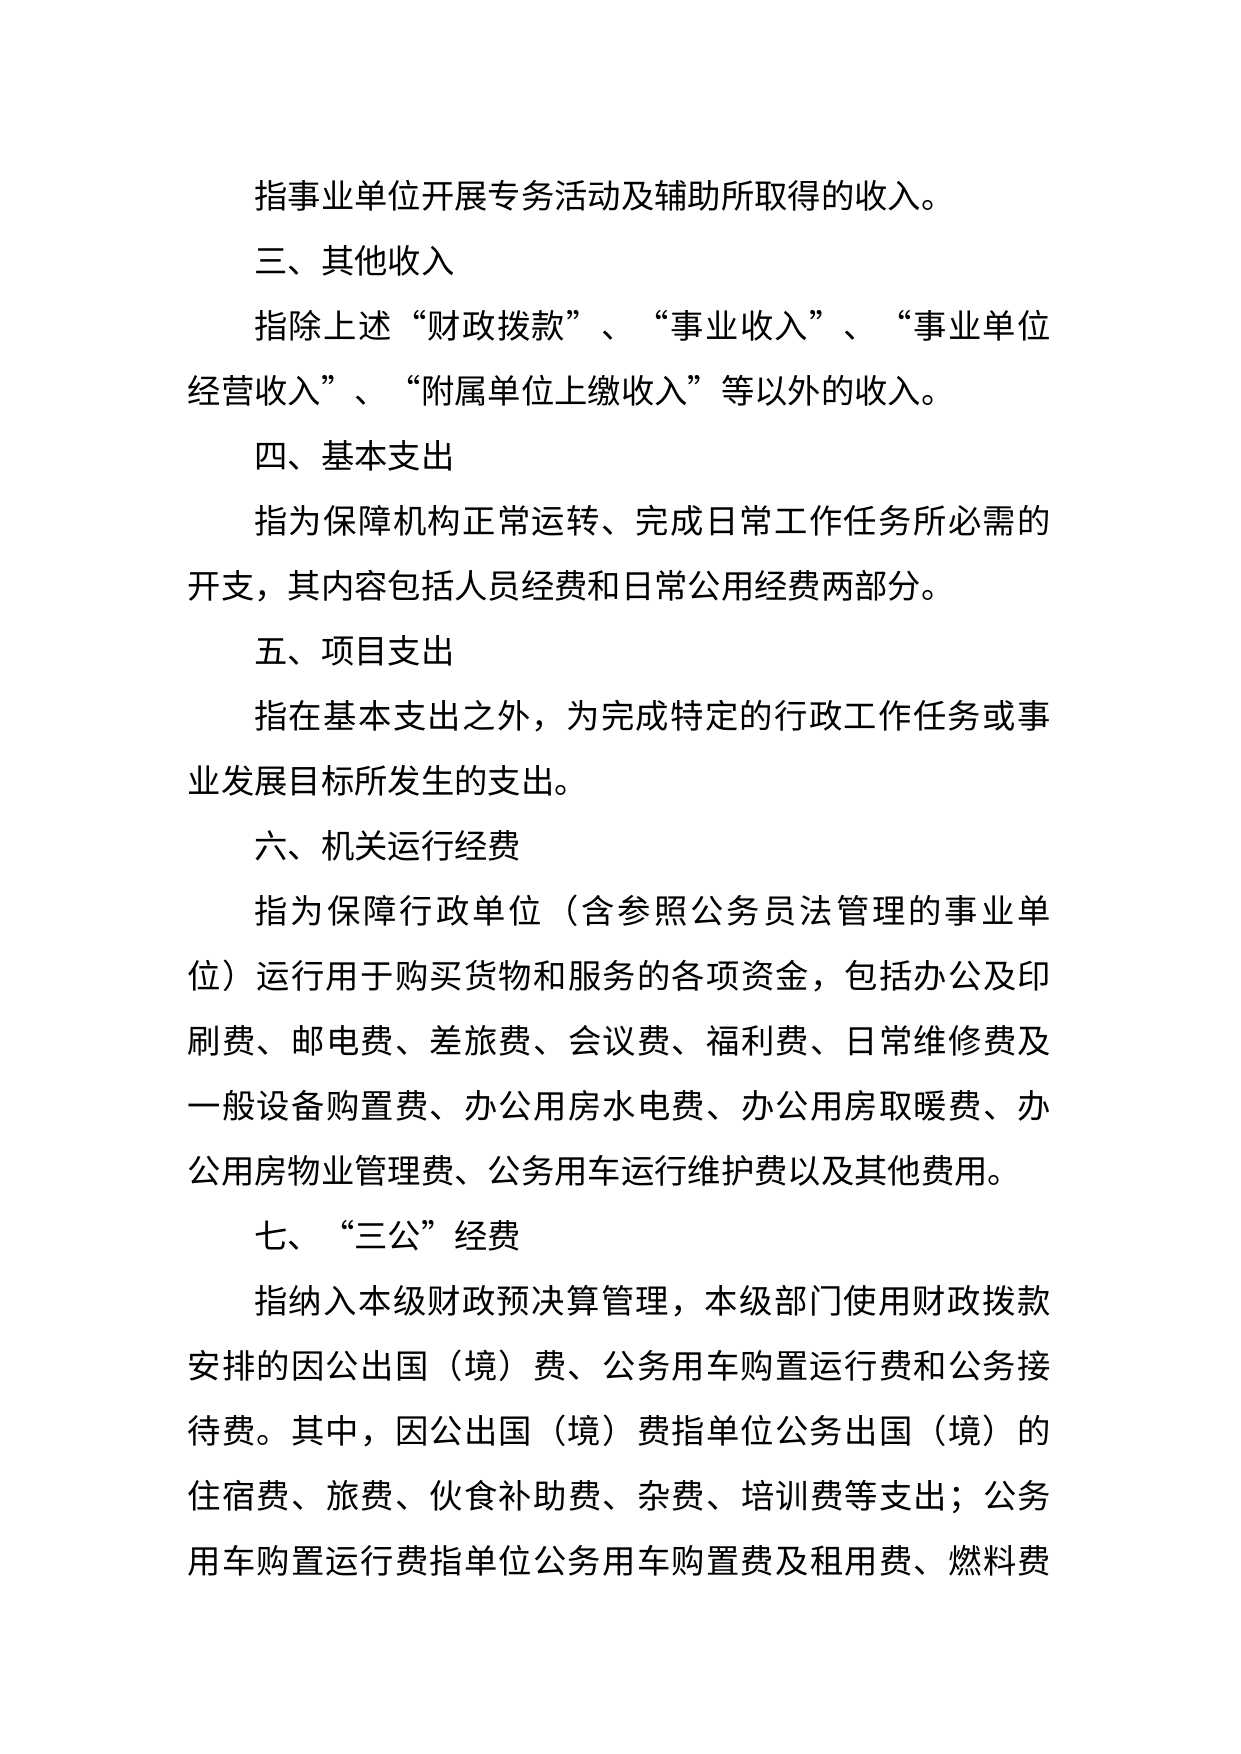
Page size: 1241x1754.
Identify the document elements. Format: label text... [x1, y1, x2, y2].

text 指为保障机构正常运转、完成日常工作任务所必需的开支，其内容包括人员经费和日常公用经费两部分。 [187, 487, 1053, 617]
text 指在基本支出之外，为完成特定的行政工作任务或事业发展目标所发生的支出。 [187, 682, 1053, 812]
text 七、“三公”经费 [187, 1202, 1053, 1267]
text 六、机关运行经费 [187, 812, 1053, 877]
text 指为保障行政单位（含参照公务员法管理的事业单位）运行用于购买货物和服务的各项资金，包括办公及印刷费、邮电费、差旅费、会议费、福利费、日常维修费及一般设备购置费、办公用房水电费、办公用房取暖费、办公用房物业管理费、公务用车运行维护费以及其他费用。 [187, 877, 1053, 1202]
text 五、项目支出 [187, 617, 1053, 682]
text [187, 1267, 1053, 1592]
text 指除上述“财政拨款”、“事业收入”、“事业单位经营收入”、“附属单位上缴收入”等以外的收入。 [187, 292, 1053, 422]
text 三、其他收入 [187, 227, 1053, 292]
text 四、基本支出 [187, 422, 1053, 487]
text 指事业单位开展专务活动及辅助所取得的收入。 [187, 162, 1053, 227]
